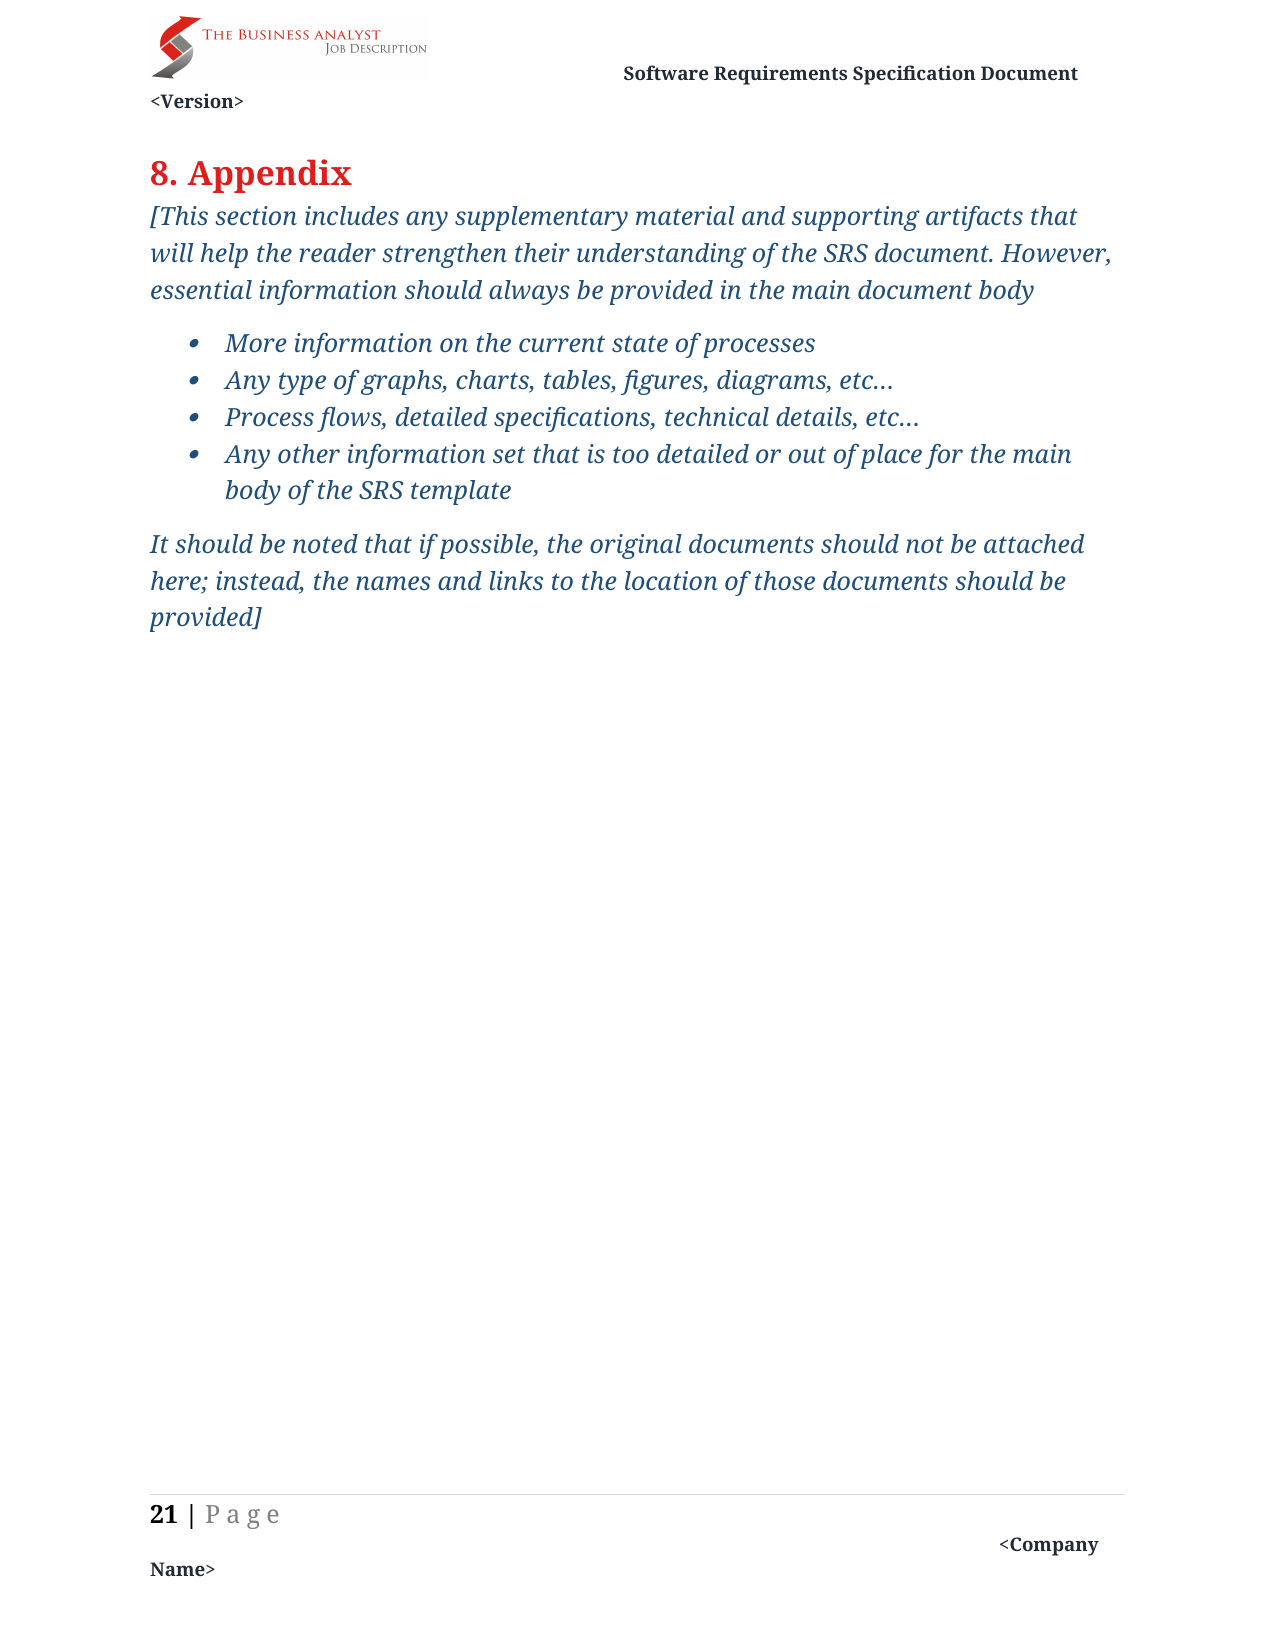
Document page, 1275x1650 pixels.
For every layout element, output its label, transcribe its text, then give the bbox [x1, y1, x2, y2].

list Any other information set that is too detailed or out of place for the main body of the SRS template [187, 436, 1125, 507]
picture [150, 15, 429, 81]
subtitle Appendix [150, 150, 1125, 195]
text [This section includes any supplementary material and supporting artifacts that will help the reader strengthen their understanding of the SRS document. However, essential information should always be provided in the main document body [150, 199, 1125, 307]
list Any type of graphs, charts, tables, figures, diagrams, etc… [187, 363, 1125, 397]
list More information on the current state of processes [187, 326, 1125, 360]
text It should be noted that if possible, the original documents should not be attached here; instead, the names and links to the location of those documents should be provided] [150, 526, 1125, 634]
list Process flows, detailed specifications, technical details, etc… [187, 399, 1125, 433]
